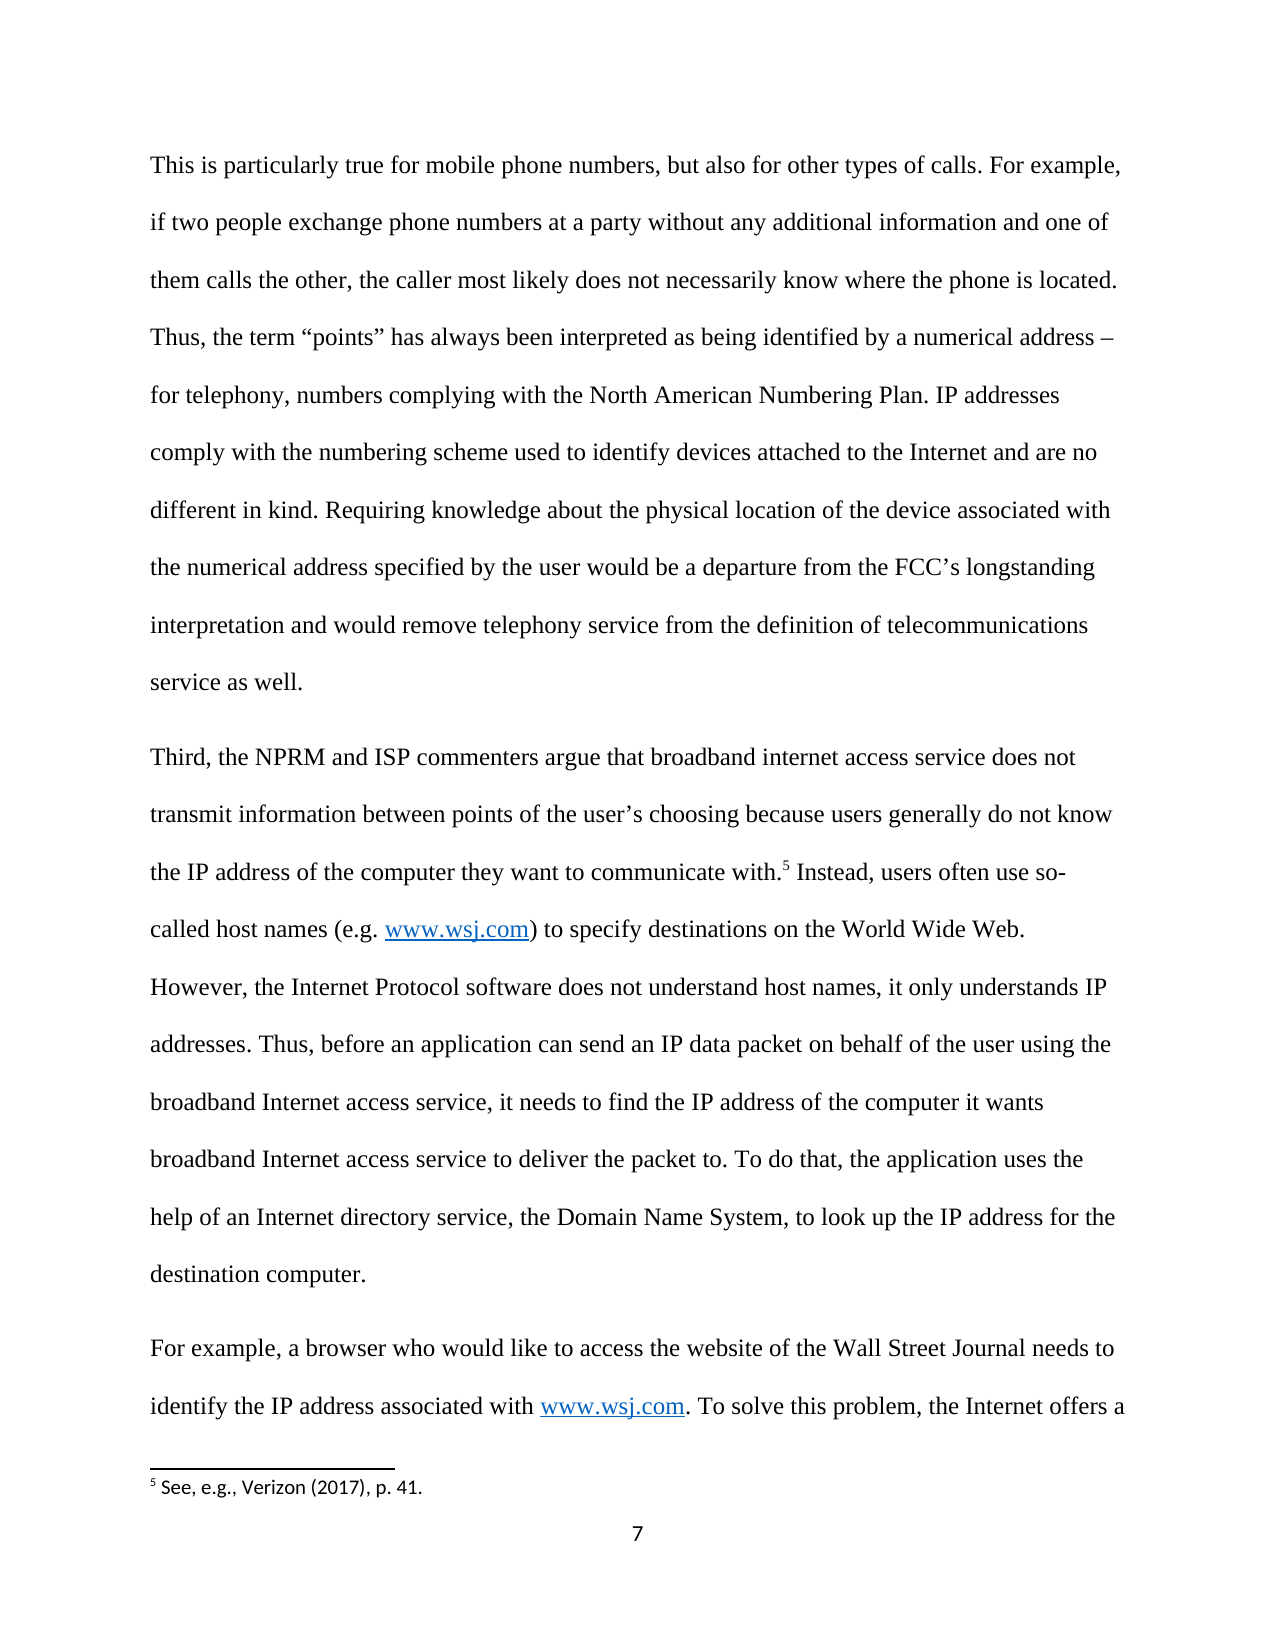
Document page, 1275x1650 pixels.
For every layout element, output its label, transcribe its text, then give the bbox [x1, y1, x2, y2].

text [150, 1333, 1125, 1419]
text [150, 150, 1125, 696]
text Third, the NPRM and ISP commenters argue that broadband internet access service does not transmit information between points of the user’s choosing because users generally do not know the IP address of the computer they want to communicate with. Instead, users often use so-called host names (e.g. www.wsj.com) to specify destinations on the World Wide Web. However, the Internet Protocol software does not understand host names, it only understands IP addresses. Thus, before an application can send an IP data packet on behalf of the user using the broadband Internet access service, it needs to find the IP address of the computer it wants broadband Internet access service to deliver the packet to. To do that, the application uses the help of an Internet directory service, the Domain Name System, to look up the IP address for the destination computer. [150, 742, 1125, 1288]
